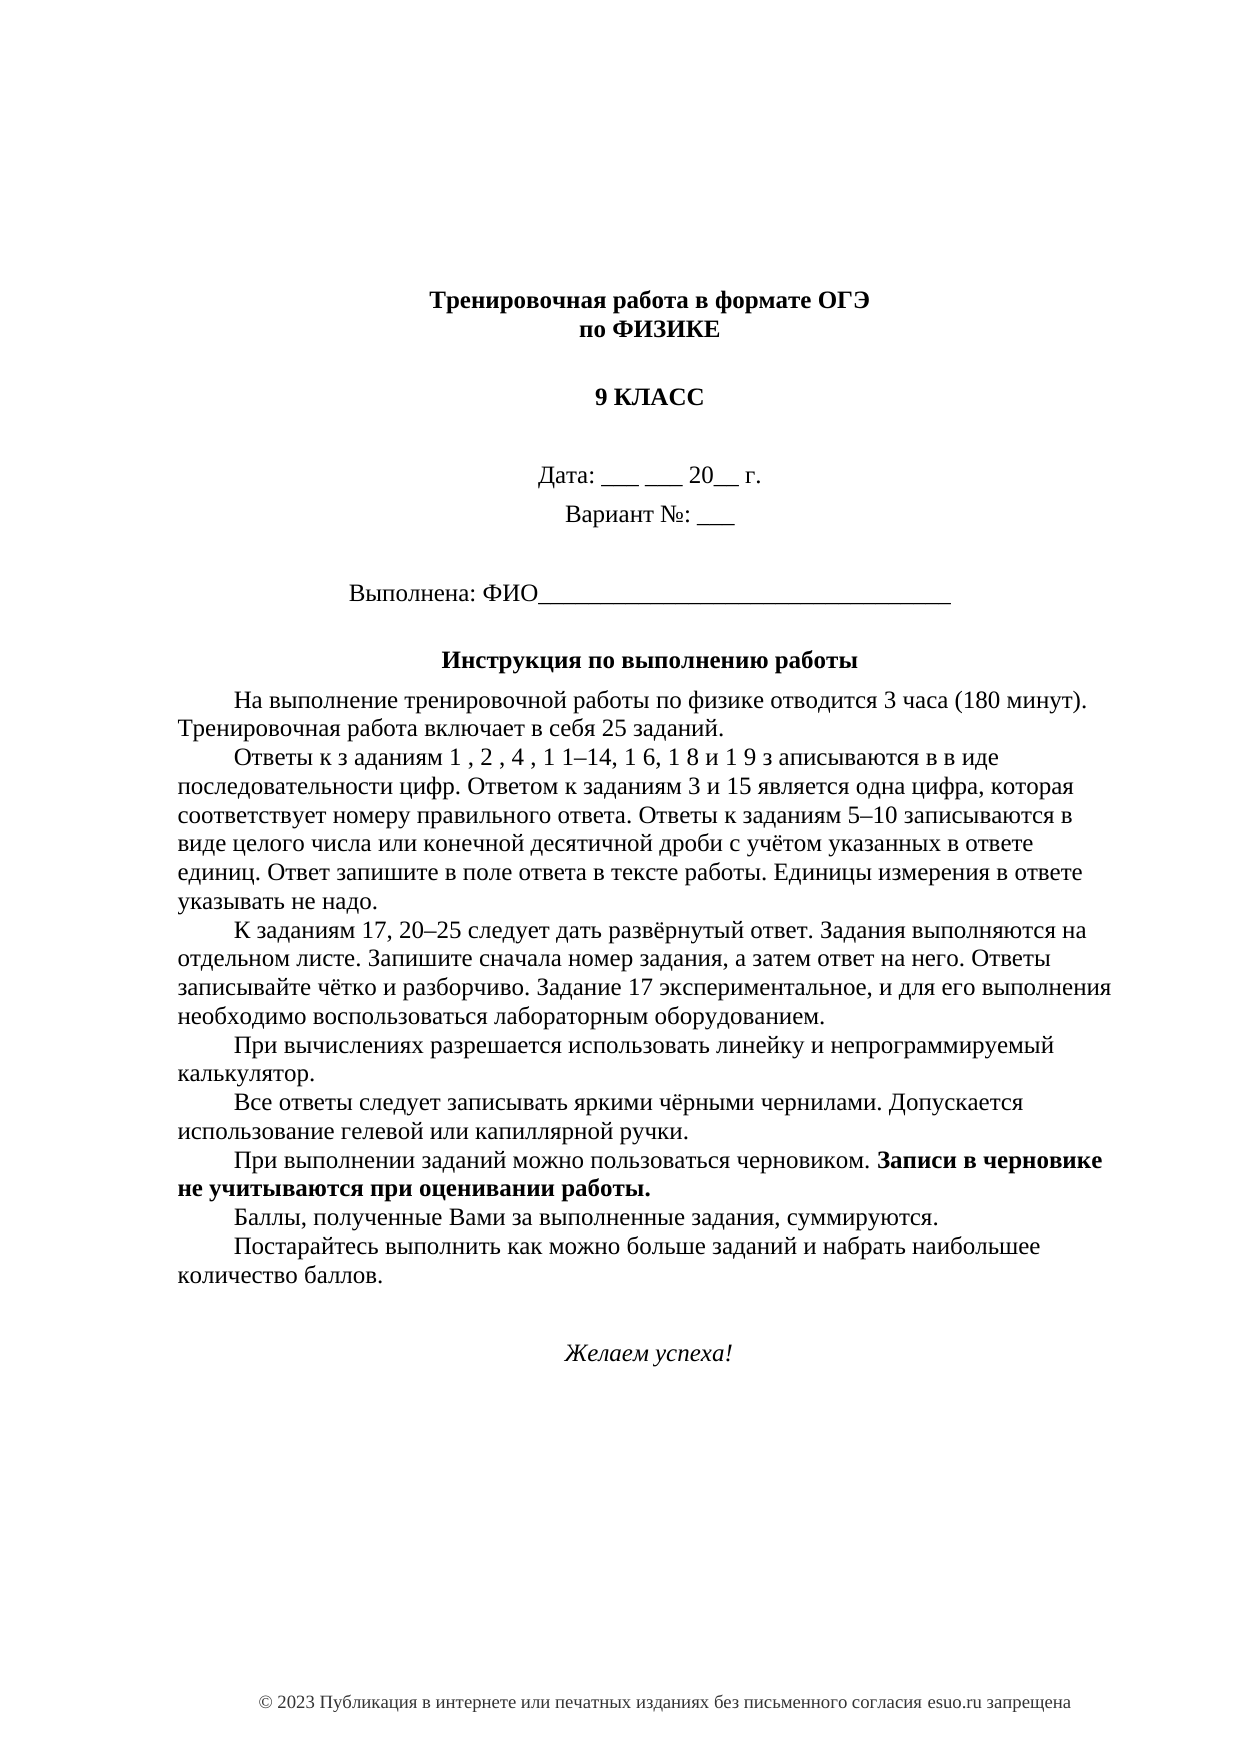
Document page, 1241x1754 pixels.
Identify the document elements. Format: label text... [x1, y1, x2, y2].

text Тренировочная работа в формате ОГЭ по ФИЗИКЕ [177, 285, 1122, 343]
text Желаем успеха! [177, 1338, 1122, 1367]
text Вариант №: ___ [177, 499, 1122, 528]
text Инструкция по выполнению работы [177, 617, 1122, 674]
text Выполнена: ФИО_________________________________ [177, 578, 1122, 606]
text 9 КЛАСС [177, 353, 1122, 411]
text На выполнение тренировочной работы по физике отводится 3 часа (180 минут). Тренировочная работа включает в себя 25 заданий. Ответы к з аданиям 1 , 2 , 4 , 1 1–14, 1 6, 1 8 и 1 9 з аписываются в в иде последовательности цифр. Ответом к заданиям 3 и 15 является одна цифра, которая соответствует номеру правильного ответа. Ответы к заданиям 5–10 записываются в виде целого числа или конечной десятичной дроби с учётом указанных в ответе единиц. Ответ запишите в поле ответа в тексте работы. Единицы измерения в ответе указывать не надо. К заданиям 17, 20–25 следует дать развёрнутый ответ. Задания выполняются на отдельном листе. Запишите сначала номер задания, а затем ответ на него. Ответы записывайте чётко и разборчиво. Задание 17 экспериментальное, и для его выполнения необходимо воспользоваться лабораторным оборудованием. При вычислениях разрешается использовать линейку и непрограммируемый калькулятор. Все ответы следует записывать яркими чёрными чернилами. Допускается использование гелевой или капиллярной ручки. При выполнении заданий можно пользоваться черновиком. Записи в черновике не учитываются при оценивании работы. Баллы, полученные Вами за выполненные задания, суммируются. Постарайтесь выполнить как можно больше заданий и набрать наибольшее количество баллов. [177, 685, 1122, 1288]
text Дата: ___ ___ 20__ г. [177, 460, 1122, 489]
